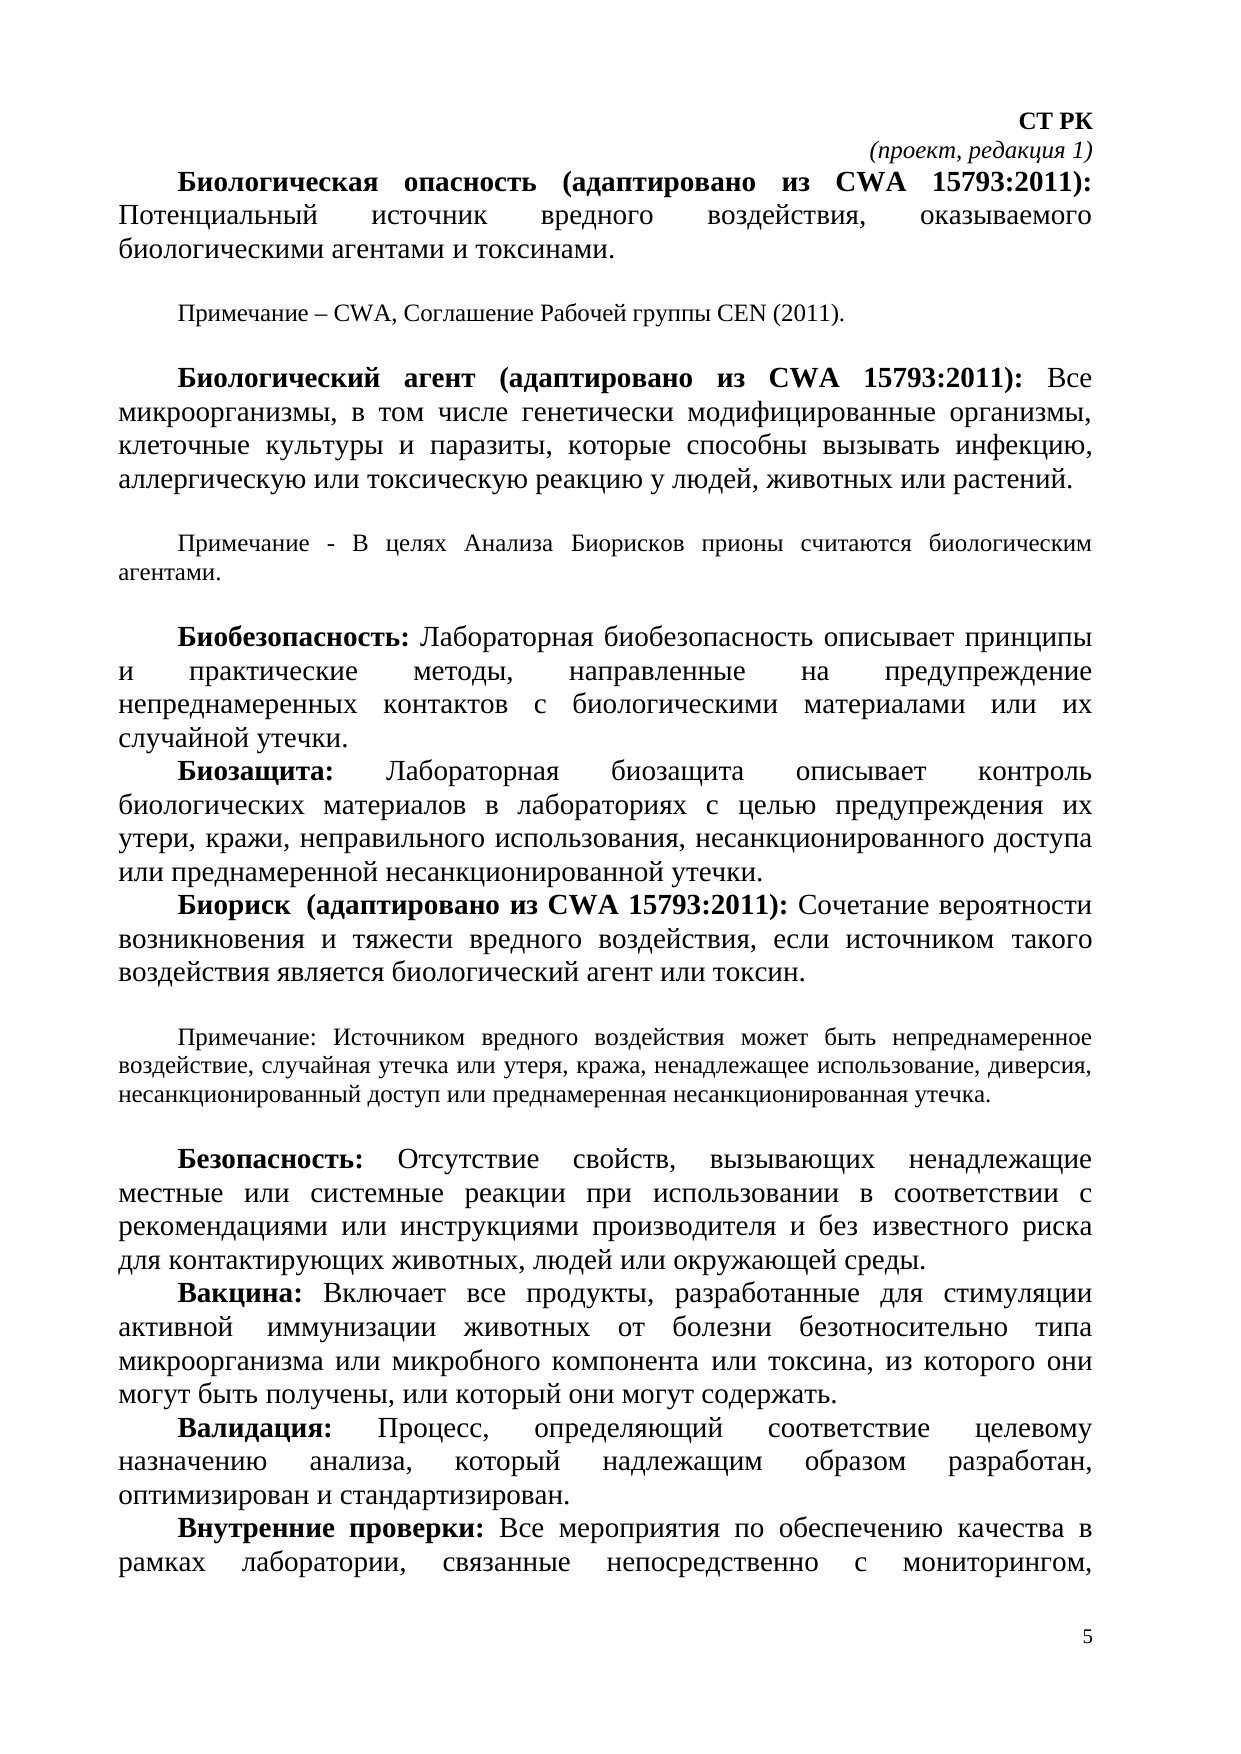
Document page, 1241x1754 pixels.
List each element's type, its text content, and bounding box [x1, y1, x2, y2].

text Биологическая опасность (адаптировано из CWA 15793:2011): Потенциальный источник вредного воздействия, оказываемого биологическими агентами и токсинами. [118, 164, 1092, 264]
text Примечание: Источником вредного воздействия может быть непреднамеренное воздействие, случайная утечка или утеря, кража, ненадлежащее использование, диверсия, несанкционированный доступ или преднамеренная несанкционированная утечка. [118, 1022, 1092, 1108]
text Примечание – CWA, Соглашение Рабочей группы CEN (2011). [118, 298, 1092, 327]
text Биориск (адаптировано из CWA 15793:2011): Сочетание вероятности возникновения и тяжести вредного воздействия, если источником такого воздействия является биологический агент или токсин. [118, 887, 1092, 988]
text Валидация: Процесс, определяющий соответствие целевому назначению анализа, который надлежащим образом разработан, оптимизирован и стандартизирован. [118, 1410, 1092, 1510]
text Вакцина: Включает все продукты, разработанные для стимуляции активной иммунизации животных от болезни безотносительно типа микроорганизма или микробного компонента или токсина, из которого они могут быть получены, или который они могут содержать. [118, 1276, 1092, 1410]
text Безопасность: Отсутствие свойств, вызывающих ненадлежащие местные или системные реакции при использовании в соответствии с рекомендациями или инструкциями производителя и без известного риска для контактирующих животных, людей или окружающей среды. [118, 1141, 1092, 1276]
text Биобезопасность: Лабораторная биобезопасность описывает принципы и практические методы, направленные на предупреждение непреднамеренных контактов с биологическими материалами или их случайной утечки. [118, 619, 1092, 753]
text Примечание - В целях Анализа Биорисков прионы считаются биологическим агентами. [118, 528, 1092, 586]
text Биозащита: Лабораторная биозащита описывает контроль биологических материалов в лабораториях с целью предупреждения их утери, кражи, неправильного использования, несанкционированного доступа или преднамеренной несанкционированной утечки. [118, 753, 1092, 887]
text Биологический агент (адаптировано из CWA 15793:2011): Все микроорганизмы, в том числе генетически модифицированные организмы, клеточные культуры и паразиты, которые способны вызывать инфекцию, аллергическую или токсическую реакцию у людей, животных или растений. [118, 360, 1092, 494]
